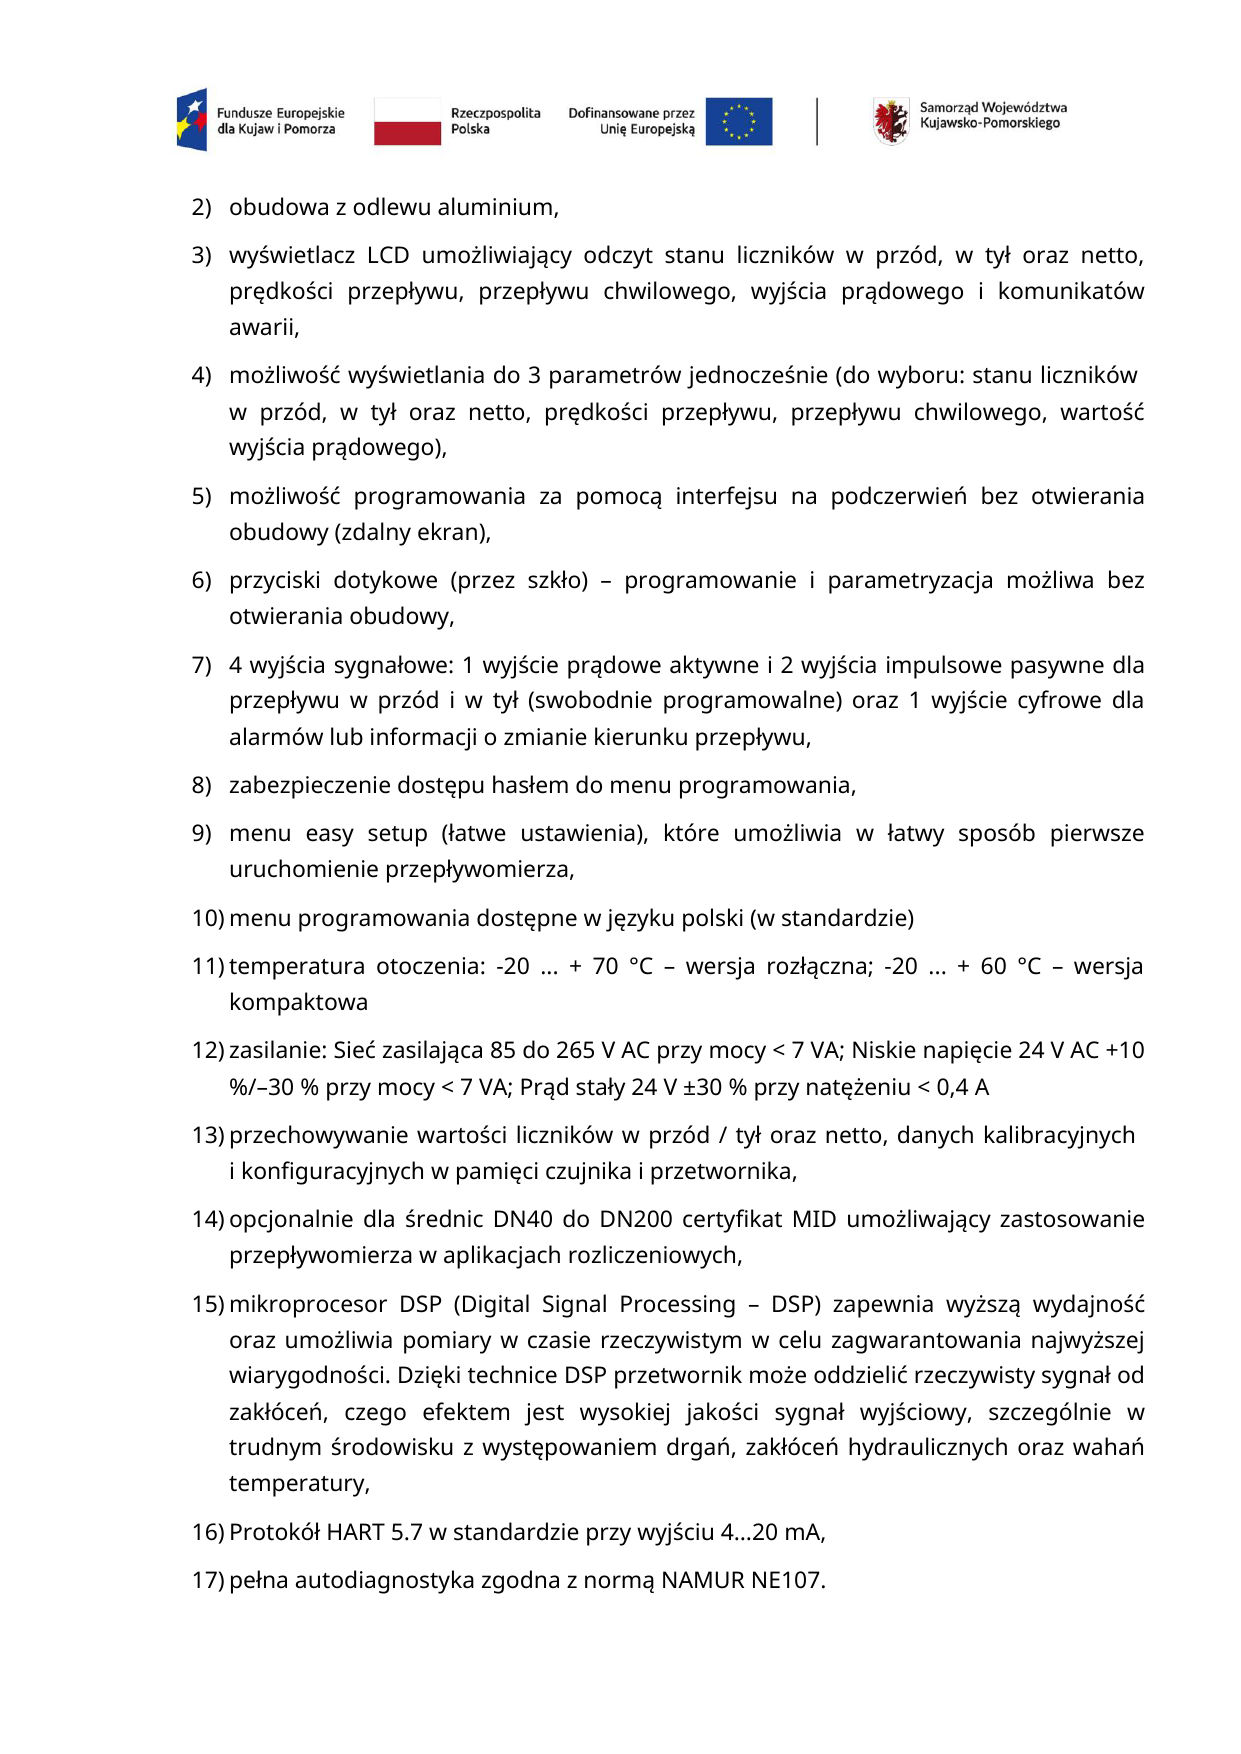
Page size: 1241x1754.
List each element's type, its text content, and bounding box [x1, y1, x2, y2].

list przyciski dotykowe (przez szkło) – programowanie i parametryzacja możliwa bez otwierania obudowy, [191, 564, 1146, 631]
list możliwość wyświetlania do 3 parametrów jednocześnie (do wyboru: stanu liczników w przód, w tył oraz netto, prędkości przepływu, przepływu chwilowego, wartość wyjścia prądowego), [191, 359, 1146, 463]
list wyświetlacz LCD umożliwiający odczyt stanu liczników w przód, w tył oraz netto, prędkości przepływu, przepływu chwilowego, wyjścia prądowego i komunikatów awarii, [191, 239, 1146, 342]
list obudowa z odlewu aluminium, [191, 191, 1146, 222]
list możliwość programowania za pomocą interfejsu na podczerwień bez otwierania obudowy (zdalny ekran), [191, 480, 1146, 547]
list menu programowania dostępne w języku polski (w standardzie) [191, 902, 1146, 933]
list pełna autodiagnostyka zgodna z normą NAMUR NE107. [191, 1564, 1146, 1595]
list temperatura otoczenia: -20 ... + 70 °C – wersja rozłączna; -20 ... + 60 °C – wersja kompaktowa [191, 950, 1146, 1017]
list opcjonalnie dla średnic DN40 do DN200 certyfikat MID umożliwający zastosowanie przepływomierza w aplikacjach rozliczeniowych, [191, 1203, 1146, 1270]
list Protokół HART 5.7 w standardzie przy wyjściu 4…20 mA, [191, 1516, 1146, 1547]
list przechowywanie wartości liczników w przód / tył oraz netto, danych kalibracyjnych i konfiguracyjnych w pamięci czujnika i przetwornika, [191, 1119, 1146, 1186]
list menu easy setup (łatwe ustawienia), które umożliwia w łatwy sposób pierwsze uruchomienie przepływomierza, [191, 817, 1146, 884]
list zasilanie: Sieć zasilająca 85 do 265 V AC przy mocy < 7 VA; Niskie napięcie 24 V AC +10 %/–30 % przy mocy < 7 VA; Prąd stały 24 V ±30 % przy natężeniu < 0,4 A [191, 1034, 1146, 1102]
list zabezpieczenie dostępu hasłem do menu programowania, [191, 769, 1146, 800]
list mikroprocesor DSP (Digital Signal Processing – DSP) zapewnia wyższą wydajność oraz umożliwia pomiary w czasie rzeczywistym w celu zagwarantowania najwyższej wiarygodności. Dzięki technice DSP przetwornik może oddzielić rzeczywisty sygnał od zakłóceń, czego efektem jest wysokiej jakości sygnał wyjściowy, szczególnie w trudnym środowisku z występowaniem drgań, zakłóceń hydraulicznych oraz wahań temperatury, [191, 1288, 1146, 1498]
list 4 wyjścia sygnałowe: 1 wyjście prądowe aktywne i 2 wyjścia impulsowe pasywne dla przepływu w przód i w tył (swobodnie programowalne) oraz 1 wyjście cyfrowe dla alarmów lub informacji o zmianie kierunku przepływu, [191, 648, 1146, 752]
